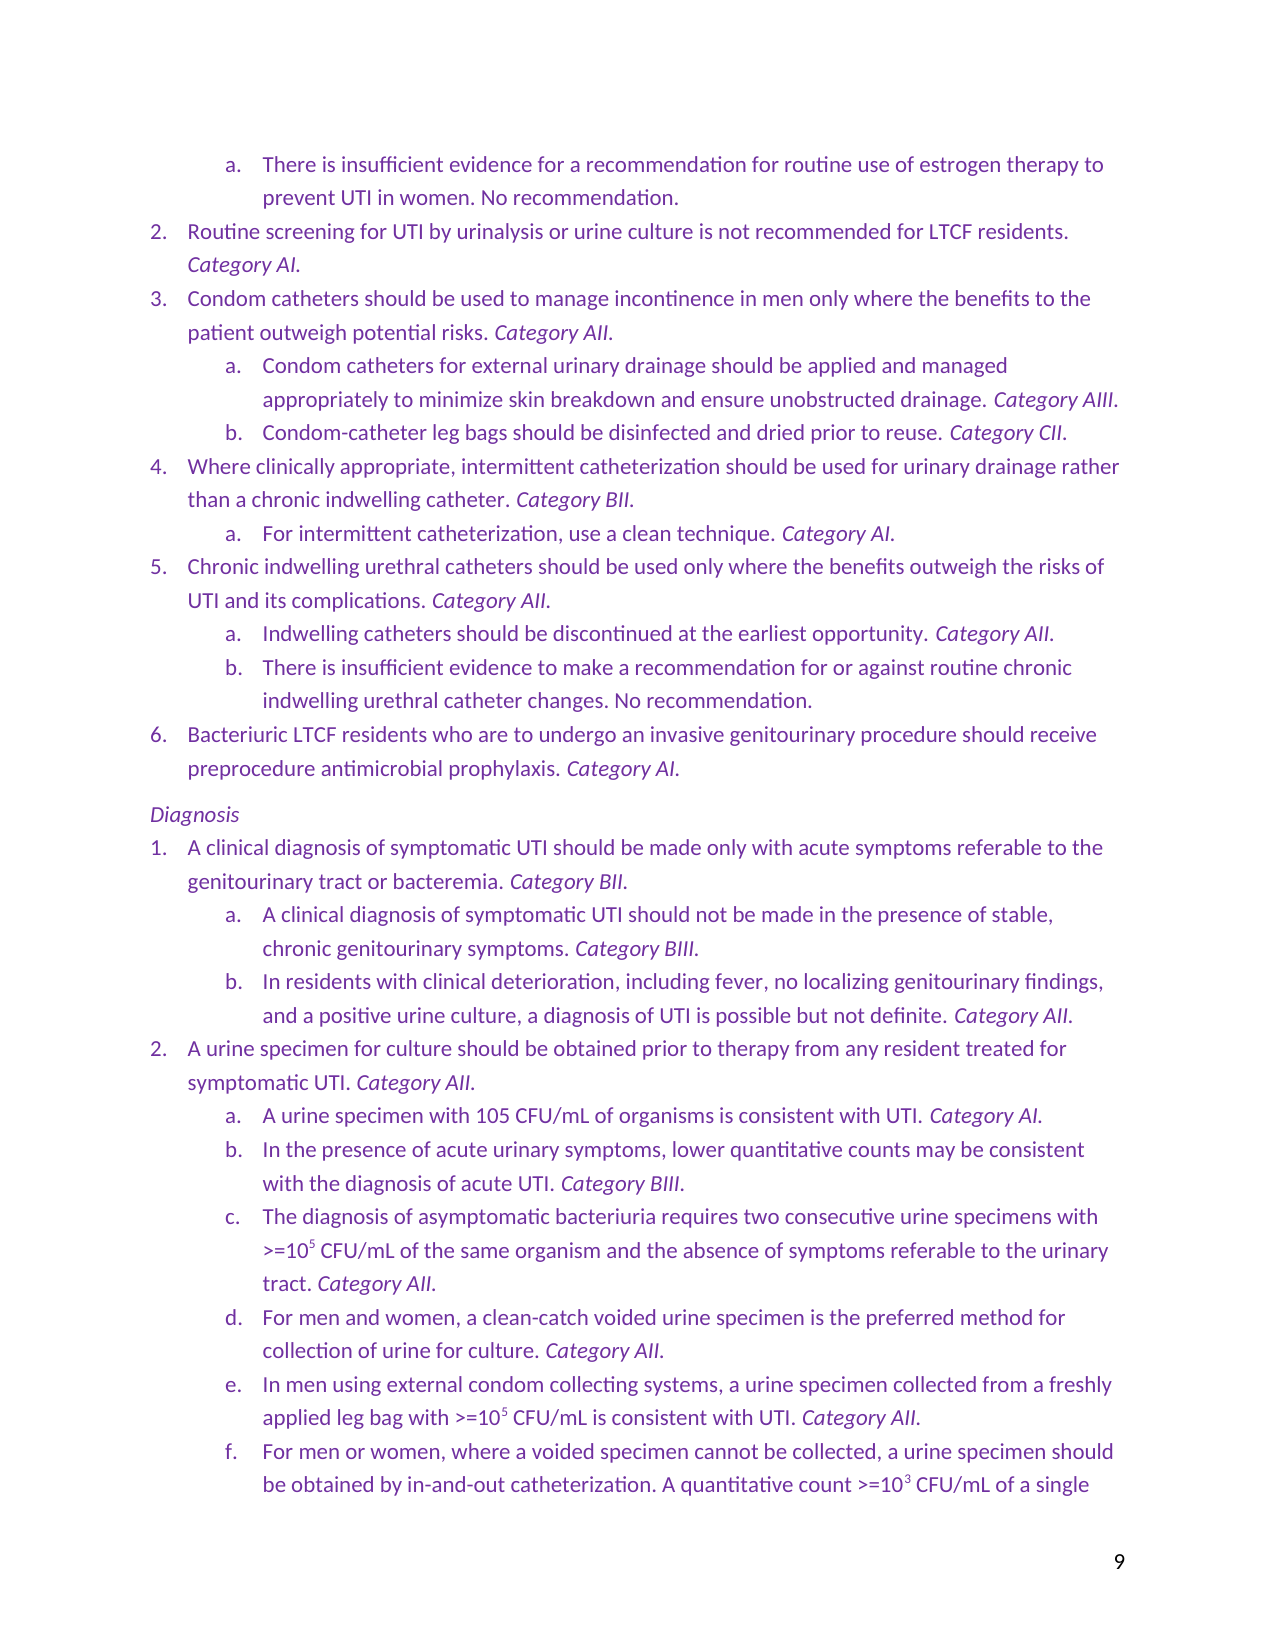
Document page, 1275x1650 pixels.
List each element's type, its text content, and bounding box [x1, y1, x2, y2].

text a. For intermittent catheterization, use a clean technique. Category AI. [225, 519, 1125, 547]
text 1. A clinical diagnosis of symptomatic UTI should be made only with acute symptoms referable to the genitourinary tract or bacteremia. Category BII. [150, 833, 1125, 895]
text e. In men using external condom collecting systems, a urine specimen collected from a freshly applied leg bag with >=105 CFU/mL is consistent with UTI. Category AII. [225, 1370, 1125, 1432]
text b. In the presence of acute urinary symptoms, lower quantitative counts may be consistent with the diagnosis of acute UTI. Category BIII. [225, 1135, 1125, 1197]
text 4. Where clinically appropriate, intermittent catheterization should be used for urinary drainage rather than a chronic indwelling catheter. Category BII. [150, 452, 1125, 513]
text 5. Chronic indwelling urethral catheters should be used only where the benefits outweigh the risks of UTI and its complications. Category AII. [150, 552, 1125, 614]
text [225, 1437, 1125, 1499]
text Diagnosis [150, 800, 1125, 828]
text 3. Condom catheters should be used to manage incontinence in men only where the benefits to the patient outweigh potential risks. Category AII. [150, 284, 1125, 346]
text 2. A urine specimen for culture should be obtained prior to therapy from any resident treated for symptomatic UTI. Category AII. [150, 1034, 1125, 1096]
text d. For men and women, a clean-catch voided urine specimen is the preferred method for collection of urine for culture. Category AII. [225, 1303, 1125, 1364]
text c. The diagnosis of asymptomatic bacteriuria requires two consecutive urine specimens with >=105 CFU/mL of the same organism and the absence of symptoms referable to the urinary tract. Category AII. [225, 1202, 1125, 1297]
text b. Condom-catheter leg bags should be disinfected and dried prior to reuse. Category CII. [225, 418, 1125, 446]
text a. A urine specimen with 105 CFU/mL of organisms is consistent with UTI. Category AI. [225, 1102, 1125, 1130]
text a. There is insufficient evidence for a recommendation for routine use of estrogen therapy to prevent UTI in women. No recommendation. [225, 150, 1125, 212]
text a. A clinical diagnosis of symptomatic UTI should not be made in the presence of stable, chronic genitourinary symptoms. Category BIII. [225, 900, 1125, 962]
text a. Condom catheters for external urinary drainage should be applied and managed appropriately to minimize skin breakdown and ensure unobstructed drainage. Category AIII. [225, 351, 1125, 413]
text 2. Routine screening for UTI by urinalysis or urine culture is not recommended for LTCF residents. Category AI. [150, 217, 1125, 279]
text a. Indwelling catheters should be discontinued at the earliest opportunity. Category AII. [225, 619, 1125, 648]
text b. There is insufficient evidence to make a recommendation for or against routine chronic indwelling urethral catheter changes. No recommendation. [225, 653, 1125, 715]
text b. In residents with clinical deterioration, including fever, no localizing genitourinary findings, and a positive urine culture, a diagnosis of UTI is possible but not definite. Category AII. [225, 967, 1125, 1029]
text 6. Bacteriuric LTCF residents who are to undergo an invasive genitourinary procedure should receive preprocedure antimicrobial prophylaxis. Category AI. [150, 720, 1125, 782]
